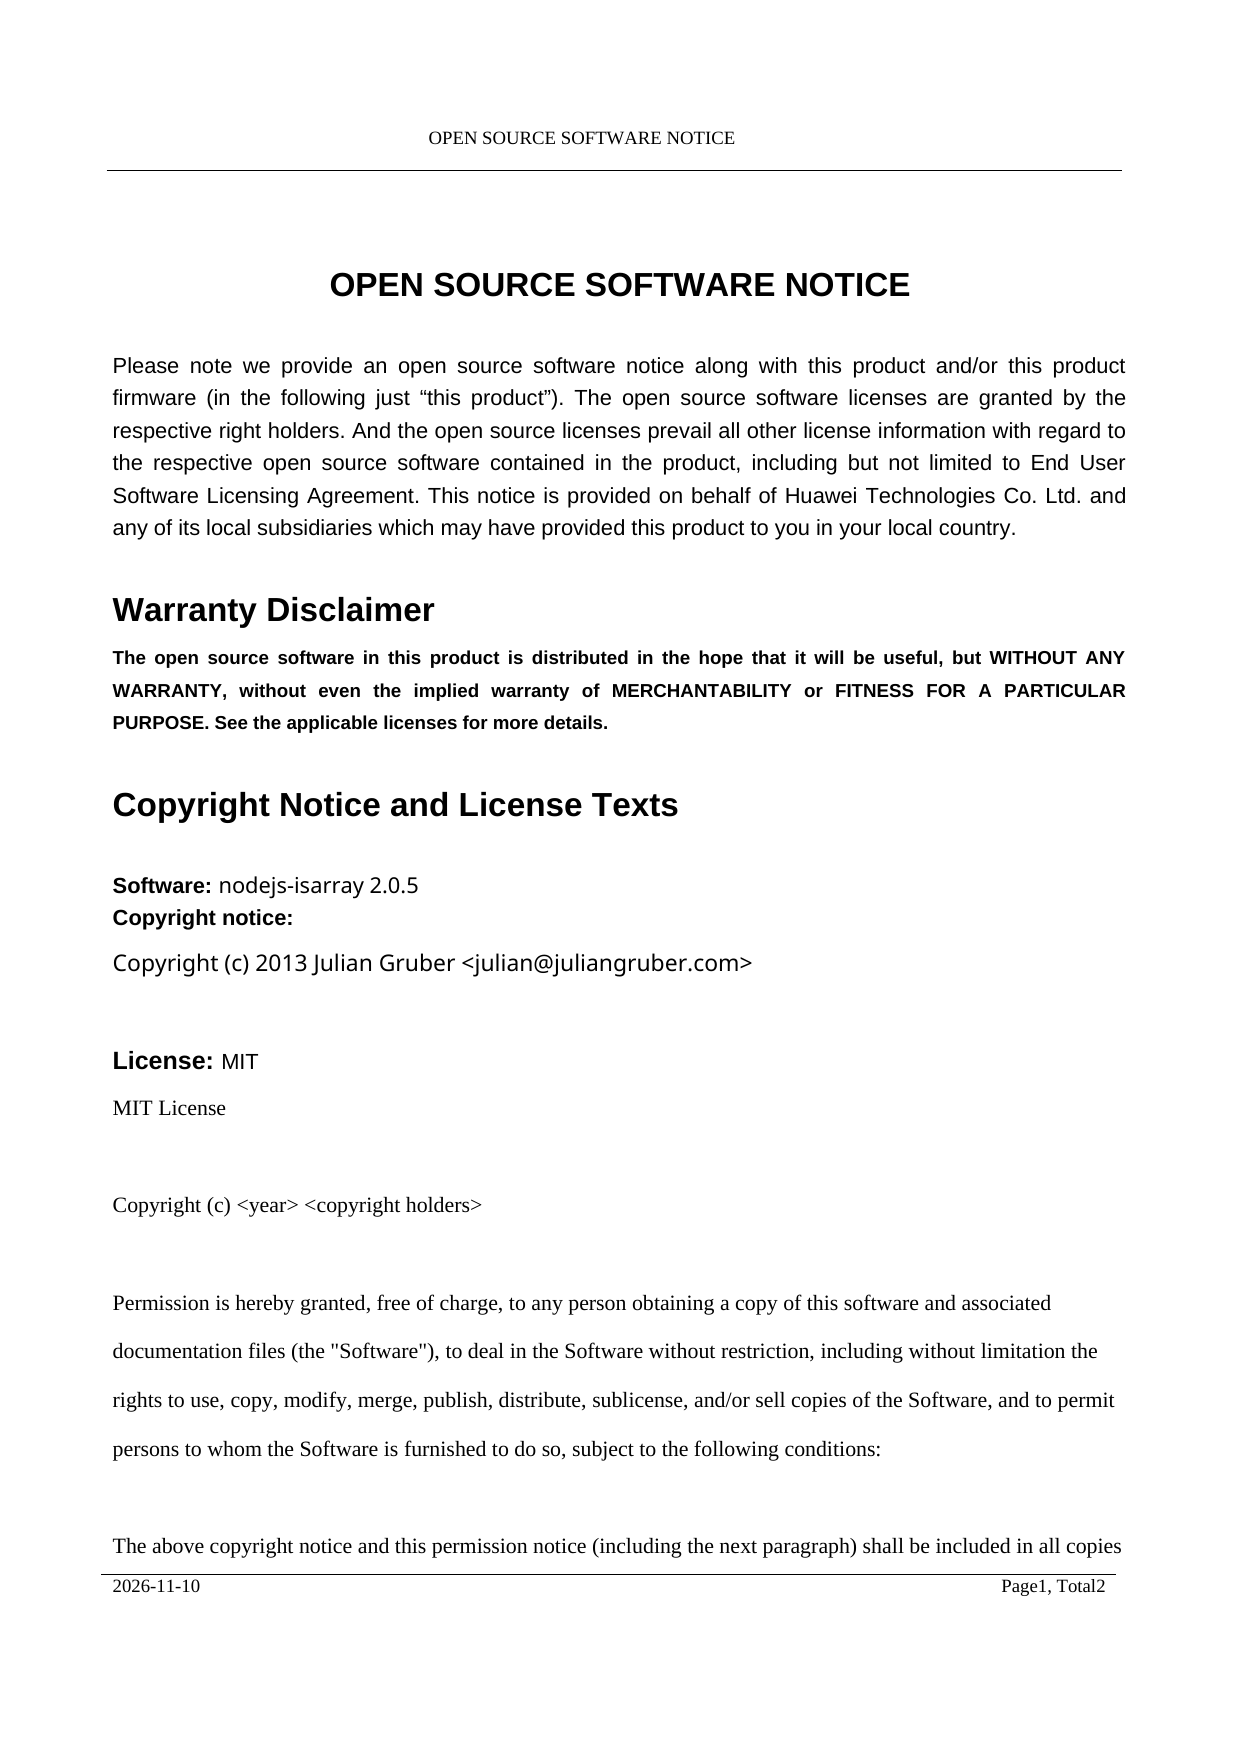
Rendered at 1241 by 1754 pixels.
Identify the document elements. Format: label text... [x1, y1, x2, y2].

text Please note we provide an open source software notice along with this product and/or this product firmware (in the following just “this product”). The open source software licenses are granted by the respective right holders. And the open source licenses prevail all other license information with regard to the respective open source software contained in the product, including but not limited to End User Software Licensing Agreement. This notice is provided on behalf of Huawei Technologies Co. Ltd. and any of its local subsidiaries which may have provided this product to you in your local country. [112, 349, 1128, 544]
text Copyright Notice and License Texts [112, 771, 1128, 836]
text Warranty Disclaimer [112, 576, 1128, 641]
text Copyright (c) 2013 Julian Gruber <julian@juliangruber.com> [112, 947, 1128, 1028]
text OPEN SOURCE SOFTWARE NOTICE [112, 251, 1128, 316]
text The open source software in this product is distributed in the hope that it will be useful, but WITHOUT ANY WARRANTY, without even the implied warranty of MERCHANTABILITY or FITNESS FOR A PARTICULAR PURPOSE. See the applicable licenses for more details. [112, 641, 1128, 739]
text Software: nodejs-isarray 2.0.5 [112, 869, 1128, 901]
text Copyright notice: [112, 901, 1128, 934]
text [112, 1091, 1128, 1562]
text License: MIT [112, 1044, 1128, 1077]
